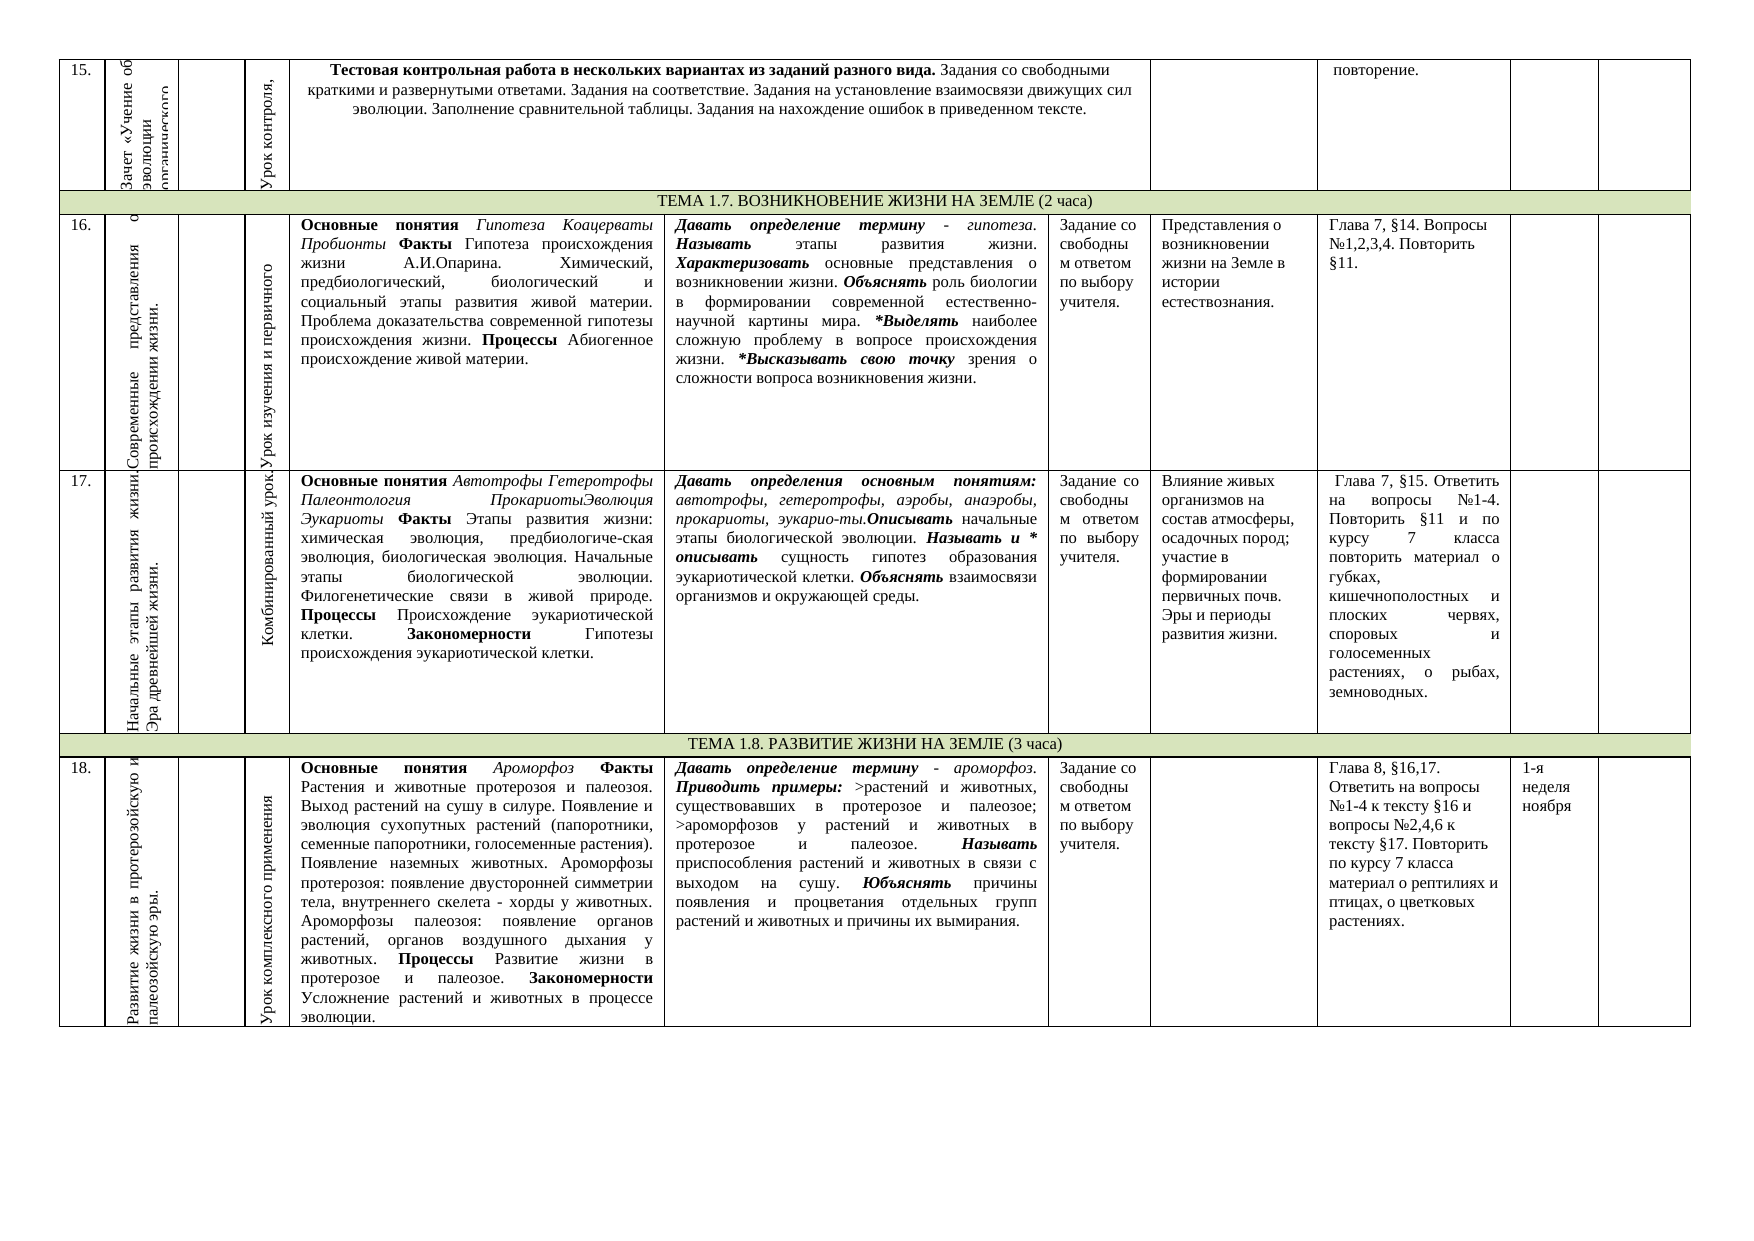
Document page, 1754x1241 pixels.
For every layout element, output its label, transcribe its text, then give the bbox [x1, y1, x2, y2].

table_cell [1151, 60, 1317, 190]
table_cell ТЕМА 1.7. ВОЗНИКНОВЕНИЕ ЖИЗНИ НА ЗЕМЛЕ (2 часа) [60, 191, 1691, 214]
table_cell Основные понятия Ароморфоз Факты Растения и животные протерозоя и палеозоя. Выход растений на сушу в силуре. Появление и эволюция сухопутных растений (папоротники, семенные папоротники, голосеменные растения). Появление наземных животных. Ароморфозы протерозоя: появление двусторонней симметрии тела, внутреннего скелета - хорды у животных. Ароморфозы палеозоя: появление органов растений, органов воздушного дыхания у животных. Процессы Развитие жизни в протерозое и палеозое. Закономерности Усложнение растений и животных в процессе эволюции. [290, 758, 664, 1026]
table_cell 17. [60, 471, 104, 733]
table_cell Давать определения основным понятиям: автотрофы, гетеротрофы, аэробы, анаэробы, прокариоты, эукарио-ты.Описывать начальные этапы биологической эволюции. Называть и * описывать сущность гипотез образования эукариотической клетки. Объяснять взаимосвязи организмов и окружающей среды. [665, 471, 1048, 733]
table_cell ТЕМА 1.8. РАЗВИТИЕ ЖИЗНИ НА ЗЕМЛЕ (3 часа) [60, 734, 1691, 756]
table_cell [246, 758, 289, 1026]
table_cell 1-я неделя ноября [1511, 758, 1598, 1026]
table_cell [1511, 215, 1598, 469]
table_cell Развитие жизни в протерозойскую и палеозойскую эры. [106, 758, 178, 1026]
table_cell [179, 215, 244, 469]
table_cell Основные понятия Гипотеза Коацерваты Пробионты Факты Гипотеза происхождения жизни А.И.Опарина. Химический, предбиологический, биологический и социальный этапы развития живой материи. Проблема доказательства современной гипотезы происхождения жизни. Процессы Абиогенное происхождение живой материи. [290, 215, 664, 469]
table_cell Глава 8, §16,17. Ответить на вопросы №1-4 к тексту §16 и вопросы №2,4,6 к тексту §17. Повторить по курсу 7 класса материал о рептилиях и птицах, о цветковых растениях. [1318, 758, 1510, 1026]
table_cell [179, 471, 244, 733]
table_cell повторение. [1318, 60, 1510, 190]
table_cell Тестовая контрольная работа в нескольких вариантах из заданий разного вида. Задания со свободными краткими и развернутыми ответами. Задания на соответствие. Задания на установление взаимосвязи движущих сил эволюции. Заполнение сравнительной таблицы. Задания на нахождение ошибок в приведенном тексте. [290, 60, 1150, 190]
table_cell [179, 758, 244, 1026]
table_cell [1049, 758, 1150, 1026]
table_cell Представления о возникновении жизни на Земле в истории естествознания. [1151, 215, 1317, 469]
table_cell Давать определение термину - ароморфоз. Приводить примеры: >растений и животных, существовавших в протерозое и палеозое; >ароморфозов у растений и животных в протерозое и палеозое. Называть приспособления растений и животных в связи с выходом на сушу. Юбъяснять причины появления и процветания отдельных групп растений и животных и причины их вымирания. [665, 758, 1048, 1026]
table_cell [1511, 471, 1598, 733]
table_cell 16. [60, 215, 104, 469]
table_cell [1599, 60, 1690, 190]
table_cell [1151, 758, 1317, 1026]
table_cell [1599, 758, 1690, 1026]
table_cell 18. [60, 758, 104, 1026]
table_cell Комбинированный урок. [246, 471, 289, 733]
table_cell Урок контроля, оценки и коррекции знаний. [246, 60, 289, 190]
table_cell Глава 7, §14. Вопросы №1,2,3,4. Повторить §11. [1318, 215, 1510, 469]
table_cell Начальные этапы развития жизни. Эра древнейшей жизни. [106, 471, 178, 733]
table_cell Современные представления о происхождении жизни. [106, 215, 178, 469]
table_cell [1599, 471, 1690, 733]
table_cell Глава 7, §15. Ответить на вопросы №1-4. Повторить §11 и по курсу 7 класса повторить материал о губках, кишечнополостных и плоских червях, споровых и голосеменных растениях, о рыбах, земноводных. [1318, 471, 1510, 733]
table_cell Задание со свободным ответом по выбору учителя. [1049, 471, 1150, 733]
table_cell Основные понятия Автотрофы Гетеротрофы Палеонтология ПрокариотыЭволюция Эукариоты Факты Этапы развития жизни: химическая эволюция, предбиологиче-ская эволюция, биологическая эволюция. Начальные этапы биологической эволюции. Филогенетические связи в живой природе. Процессы Происхождение эукариотической клетки. Закономерности Гипотезы происхождения эукариотической клетки. [290, 471, 664, 733]
table_cell Задание со свободным ответом по выбору учителя. [1049, 215, 1150, 469]
table_cell [1599, 215, 1690, 469]
table_cell Зачет «Учение об эволюции органического мира». [106, 60, 178, 190]
table_cell Влияние живых организмов на состав атмосферы, осадочных пород; участие в формировании первичных почв. Эры и периоды развития жизни. [1151, 471, 1317, 733]
table_cell 15. [60, 60, 104, 190]
table_cell Давать определение термину - гипотеза. Называть этапы развития жизни. Характеризовать основные представления о возникновении жизни. Объяснять роль биологии в формировании современной естественно-научной картины мира. *Выделять наиболее сложную проблему в вопросе происхождения жизни. *Высказывать свою точку зрения о сложности вопроса возникновения жизни. [665, 215, 1048, 469]
table_cell [179, 60, 244, 190]
table_cell [1511, 60, 1598, 190]
table_cell Урок изучения и первичного закрепления новых знаний. [246, 215, 289, 469]
